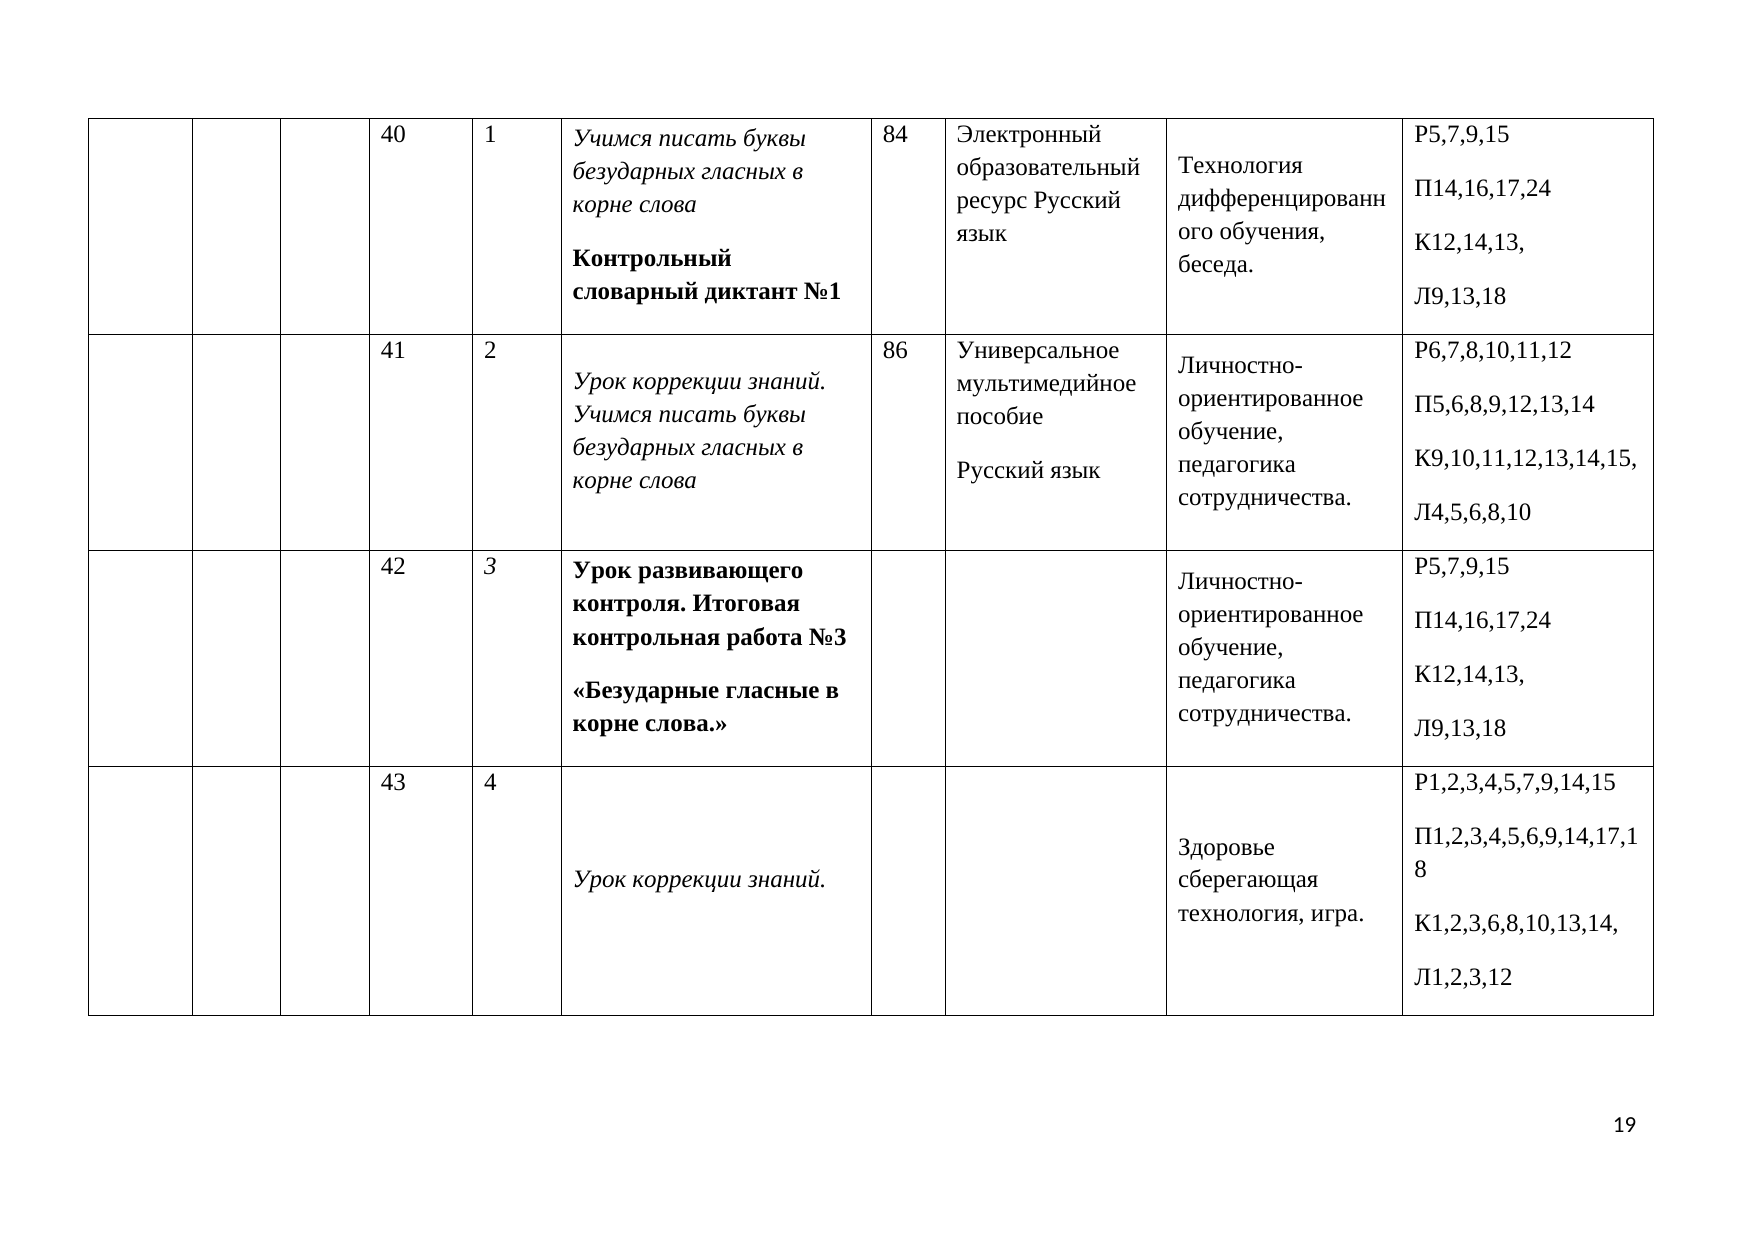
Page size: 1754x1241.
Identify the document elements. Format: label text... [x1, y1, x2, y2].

table_cell Урок коррекции знаний. Учимся писать буквы безударных гласных в корне слова [562, 335, 871, 550]
table_cell Урок развивающего контроля. Итоговая контрольная работа №3 «Безударные гласные в корне слова.» [562, 551, 871, 766]
table_cell Здоровье сберегающая технология, игра. [1167, 767, 1402, 1015]
table_cell [281, 119, 369, 334]
table_cell [946, 767, 1166, 1015]
table_cell Р5,7,9,15 П14,16,17,24 К12,14,13, Л9,13,18 [1403, 119, 1653, 334]
table_cell Личностно-ориентированное обучение, педагогика сотрудничества. [1167, 335, 1402, 550]
table_cell [281, 551, 369, 766]
table_cell 3 [473, 551, 561, 766]
table_cell [872, 767, 945, 1015]
table_cell 40 [370, 119, 472, 334]
table_cell [193, 551, 280, 766]
table_cell Технология дифференцированного обучения, беседа. [1167, 119, 1402, 334]
table_cell Р5,7,9,15 П14,16,17,24 К12,14,13, Л9,13,18 [1403, 551, 1653, 766]
table_cell Р1,2,3,4,5,7,9,14,15 П1,2,3,4,5,6,9,14,17,18 К1,2,3,6,8,10,13,14, Л1,2,3,12 [1403, 767, 1653, 1015]
table_cell Учимся писать буквы безударных гласных в корне слова Контрольный словарный диктант №1 [562, 119, 871, 334]
table_cell Личностно-ориентированное обучение, педагогика сотрудничества. [1167, 551, 1402, 766]
table_cell [872, 551, 945, 766]
table_cell 84 [872, 119, 945, 334]
table_cell [281, 335, 369, 550]
table_cell [89, 119, 192, 334]
table_cell Р6,7,8,10,11,12 П5,6,8,9,12,13,14 К9,10,11,12,13,14,15, Л4,5,6,8,10 [1403, 335, 1653, 550]
table_cell [946, 551, 1166, 766]
table_cell Универсальное мультимедийное пособие Русский язык [946, 335, 1166, 550]
table_cell Электронный образовательный ресурс Русский язык [946, 119, 1166, 334]
table_cell [89, 767, 192, 1015]
table_cell 86 [872, 335, 945, 550]
table_cell 42 [370, 551, 472, 766]
table_cell [89, 551, 192, 766]
table_cell [281, 767, 369, 1015]
table_cell 1 [473, 119, 561, 334]
table_cell 4 [473, 767, 561, 1015]
table_cell 2 [473, 335, 561, 550]
table_cell [89, 335, 192, 550]
table_cell 43 [370, 767, 472, 1015]
table_cell 41 [370, 335, 472, 550]
table_cell [193, 119, 280, 334]
table_cell [193, 767, 280, 1015]
table_cell Урок коррекции знаний. [562, 767, 871, 1015]
table_cell [193, 335, 280, 550]
